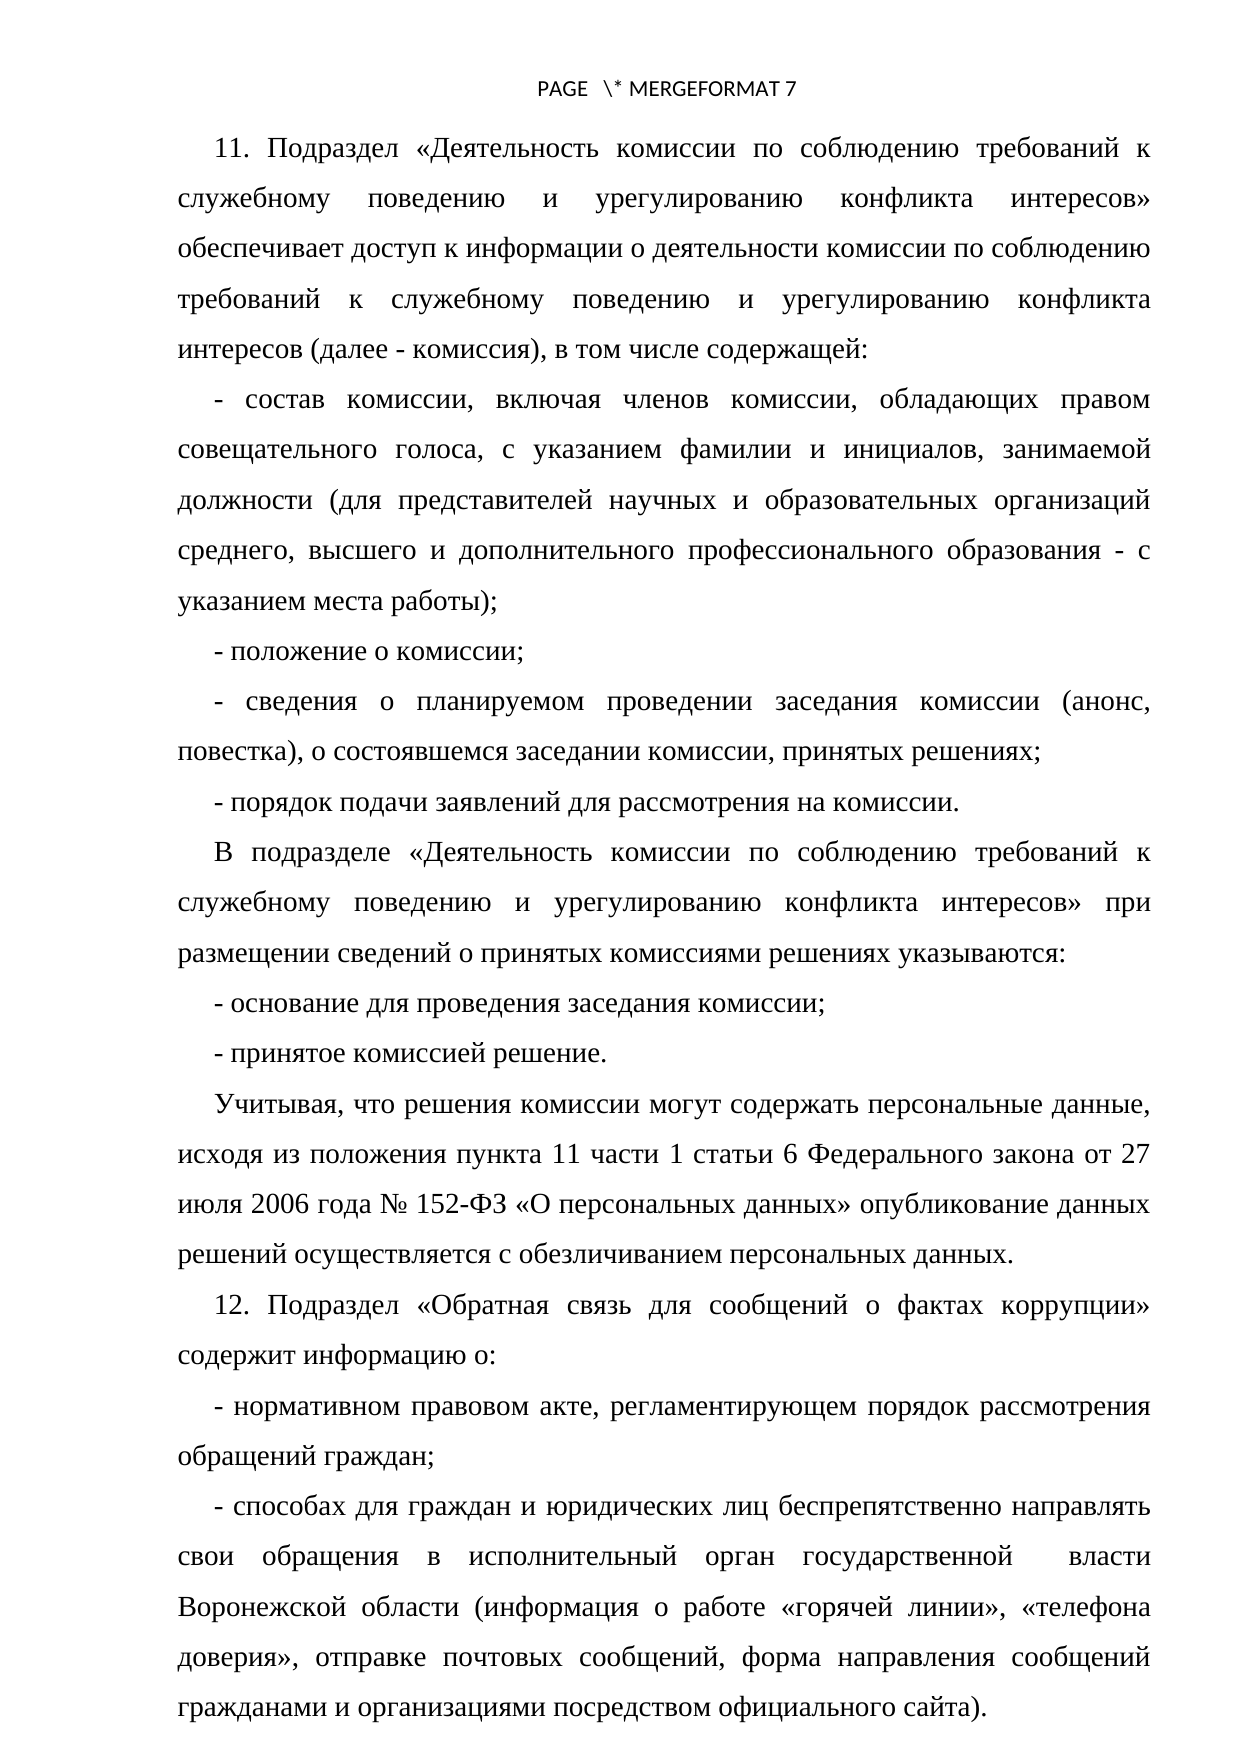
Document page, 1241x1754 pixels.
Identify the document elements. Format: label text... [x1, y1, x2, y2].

text Учитывая, что решения комиссии могут содержать персональные данные, исходя из положения пункта 11 части 1 статьи 6 Федерального закона от 27 июля 2006 года № 152-ФЗ «О персональных данных» опубликование данных решений осуществляется с обезличиванием персональных данных. [177, 1086, 1152, 1270]
text - способах для граждан и юридических лиц беспрепятственно направлять свои обращения в исполнительный орган государственной власти Воронежской области (информация о работе «горячей линии», «телефона доверия», отправке почтовых сообщений, форма направления сообщений гражданами и организациями посредством официального сайта). [177, 1488, 1152, 1723]
text 12. Подраздел «Обратная связь для сообщений о фактах коррупции» содержит информацию о: [177, 1287, 1152, 1371]
text 11. Подраздел «Деятельность комиссии по соблюдению требований к служебному поведению и урегулированию конфликта интересов» обеспечивает доступ к информации о деятельности комиссии по соблюдению требований к служебному поведению и урегулированию конфликта интересов (далее - комиссия), в том числе содержащей: [177, 130, 1152, 364]
text - порядок подачи заявлений для рассмотрения на комиссии. [177, 784, 1152, 817]
text - состав комиссии, включая членов комиссии, обладающих правом совещательного голоса, с указанием фамилии и инициалов, занимаемой должности (для представителей научных и образовательных организаций среднего, высшего и дополнительного профессионального образования - с указанием места работы); [177, 381, 1152, 616]
text - основание для проведения заседания комиссии; [177, 985, 1152, 1019]
text - положение о комиссии; [177, 633, 1152, 666]
text В подразделе «Деятельность комиссии по соблюдению требований к служебному поведению и урегулированию конфликта интересов» при размещении сведений о принятых комиссиями решениях указываются: [177, 834, 1152, 968]
text - принятое комиссией решение. [177, 1035, 1152, 1069]
text - сведения о планируемом проведении заседания комиссии (анонс, повестка), о состоявшемся заседании комиссии, принятых решениях; [177, 683, 1152, 767]
text - нормативном правовом акте, регламентирующем порядок рассмотрения обращений граждан; [177, 1388, 1152, 1471]
